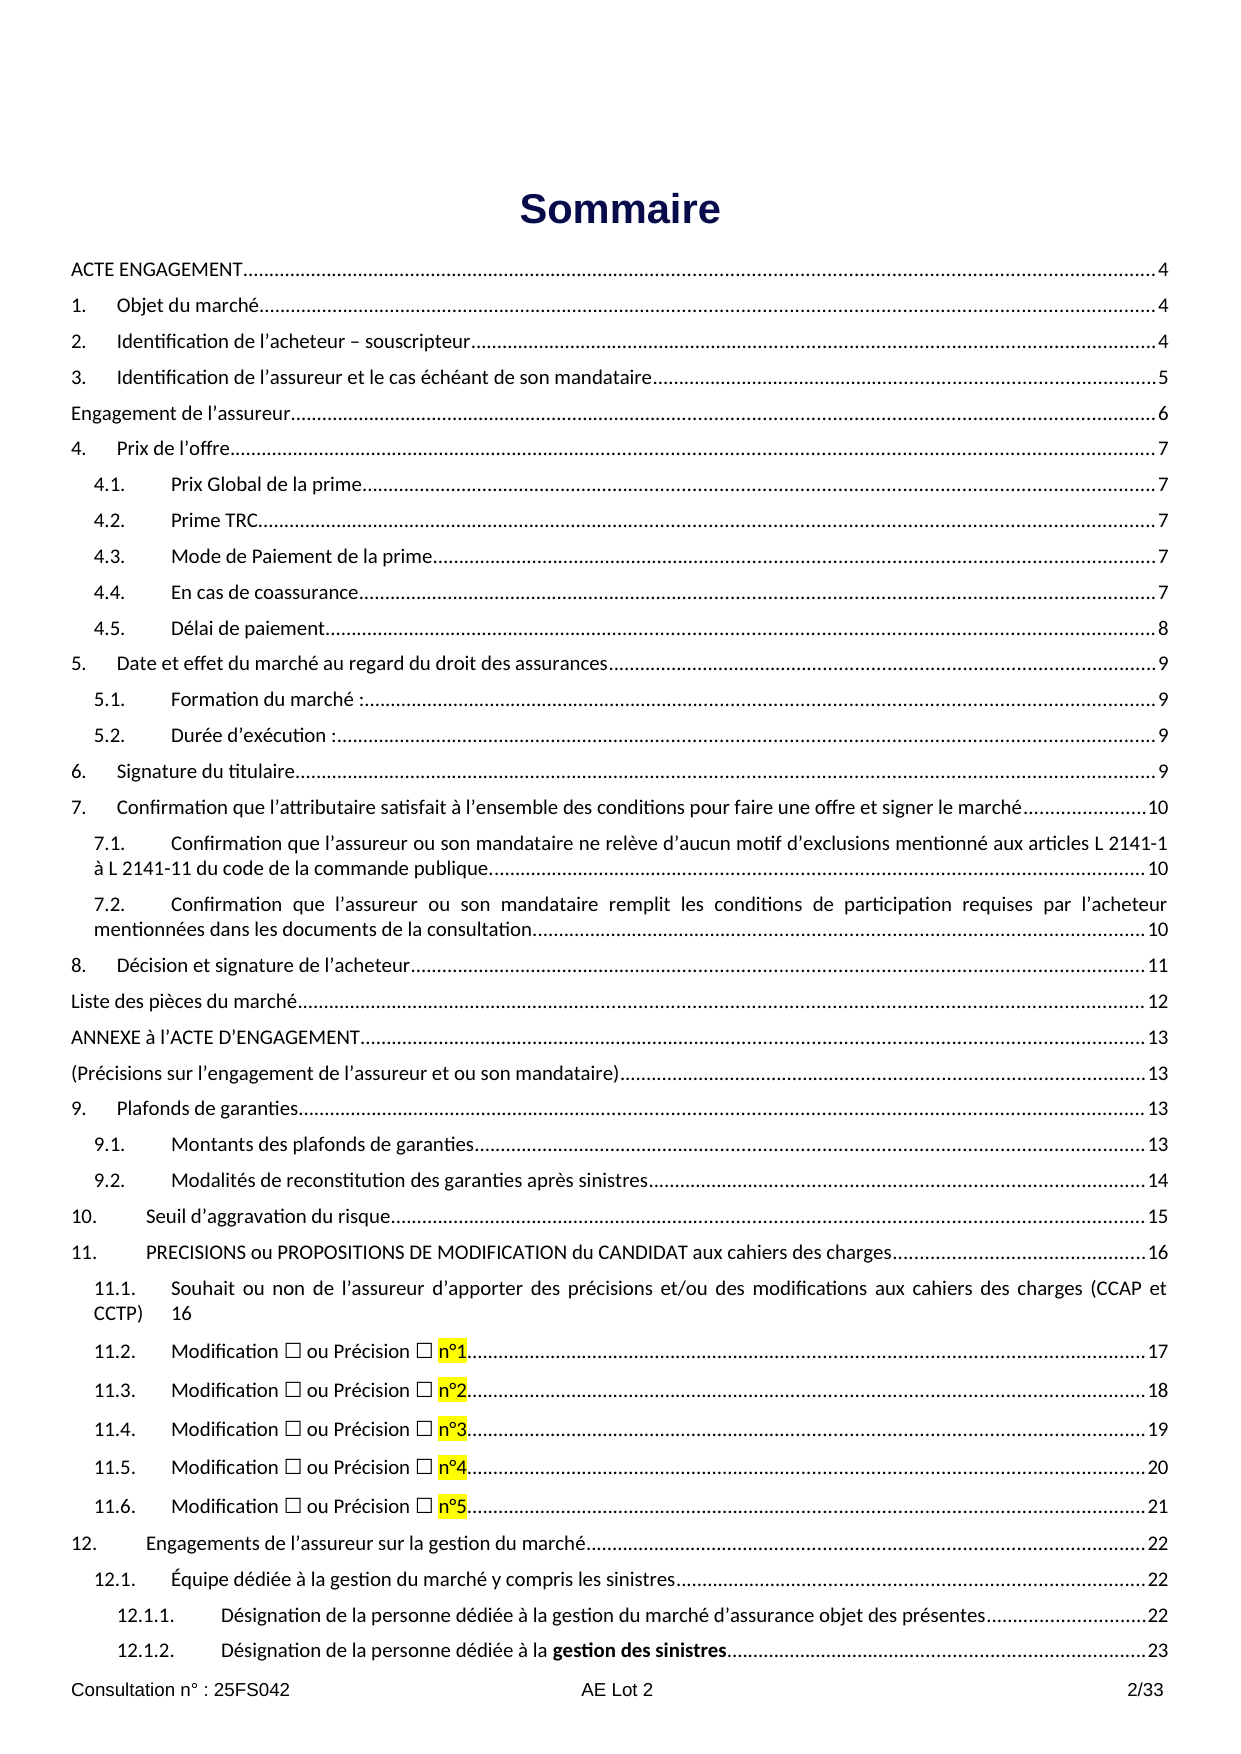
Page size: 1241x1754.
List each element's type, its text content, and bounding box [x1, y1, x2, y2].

text 4.1. Prix Global de la prime 7 [94, 471, 1169, 497]
text (Précisions sur l’engagement de l’assureur et ou son mandataire) 13 [71, 1060, 1169, 1085]
text 4.2. Prime TRC 7 [94, 507, 1169, 533]
text 5.2. Durée d’exécution : 9 [94, 722, 1169, 748]
text 11. PRECISIONS ou PROPOSITIONS DE MODIFICATION du CANDIDAT aux cahiers des charges 16 [71, 1239, 1169, 1264]
text 11.1. Souhait ou non de l’assureur d’apporter des précisions et/ou des modifications aux cahiers des charges (CCAP et CCTP) 16 [94, 1275, 1169, 1326]
text 9.1. Montants des plafonds de garanties 13 [94, 1131, 1169, 1157]
text 9.2. Modalités de reconstitution des garanties après sinistres 14 [94, 1167, 1169, 1193]
text 9. Plafonds de garanties 13 [71, 1096, 1169, 1121]
text 10. Seuil d’aggravation du risque 15 [71, 1203, 1169, 1228]
text 11.6. Modification ☐ ou Précision ☐ n°5 21 [94, 1491, 1169, 1520]
text 4. Prix de l’offre 7 [71, 436, 1169, 461]
text 12.1.2. Désignation de la personne dédiée à la gestion des sinistres 23 [117, 1638, 1169, 1663]
text Sommaire [71, 184, 1169, 232]
text 8. Décision et signature de l’acheteur 11 [71, 952, 1169, 978]
text Engagement de l’assureur 6 [71, 400, 1169, 425]
text 11.5. Modification ☐ ou Précision ☐ n°4 20 [94, 1452, 1169, 1481]
text 5. Date et effet du marché au regard du droit des assurances 9 [71, 651, 1169, 676]
text 12.1. Équipe dédiée à la gestion du marché y compris les sinistres 22 [94, 1566, 1169, 1591]
text 6. Signature du titulaire 9 [71, 758, 1169, 783]
text 12.1.1. Désignation de la personne dédiée à la gestion du marché d’assurance objet des présentes 22 [117, 1602, 1169, 1627]
text ACTE ENGAGEMENT 4 [71, 256, 1169, 282]
text 11.3. Modification ☐ ou Précision ☐ n°2 18 [94, 1375, 1169, 1403]
text Liste des pièces du marché 12 [71, 988, 1169, 1013]
text 5.1. Formation du marché : 9 [94, 686, 1169, 712]
text 4.3. Mode de Paiement de la prime 7 [94, 543, 1169, 568]
text 2. Identification de l’acheteur – souscripteur 4 [71, 328, 1169, 353]
text 4.5. Délai de paiement 8 [94, 615, 1169, 640]
text 12. Engagements de l’assureur sur la gestion du marché 22 [71, 1530, 1169, 1556]
text 1. Objet du marché 4 [71, 292, 1169, 318]
text ANNEXE à l’ACTE D’ENGAGEMENT 13 [71, 1024, 1169, 1049]
text 11.4. Modification ☐ ou Précision ☐ n°3 19 [94, 1414, 1169, 1442]
text 3. Identification de l’assureur et le cas échéant de son mandataire 5 [71, 364, 1169, 389]
text 7. Confirmation que l’attributaire satisfait à l’ensemble des conditions pour faire une offre et signer le marché 10 [71, 794, 1169, 819]
text 4.4. En cas de coassurance 7 [94, 579, 1169, 604]
text 7.2. Confirmation que l’assureur ou son mandataire remplit les conditions de participation requises par l’acheteur mentionnées dans les documents de la consultation. 10 [94, 891, 1169, 942]
text 11.2. Modification ☐ ou Précision ☐ n°1 17 [94, 1336, 1169, 1364]
text 7.1. Confirmation que l’assureur ou son mandataire ne relève d’aucun motif d’exclusions mentionné aux articles L 2141-1 à L 2141-11 du code de la commande publique. 10 [94, 830, 1169, 881]
